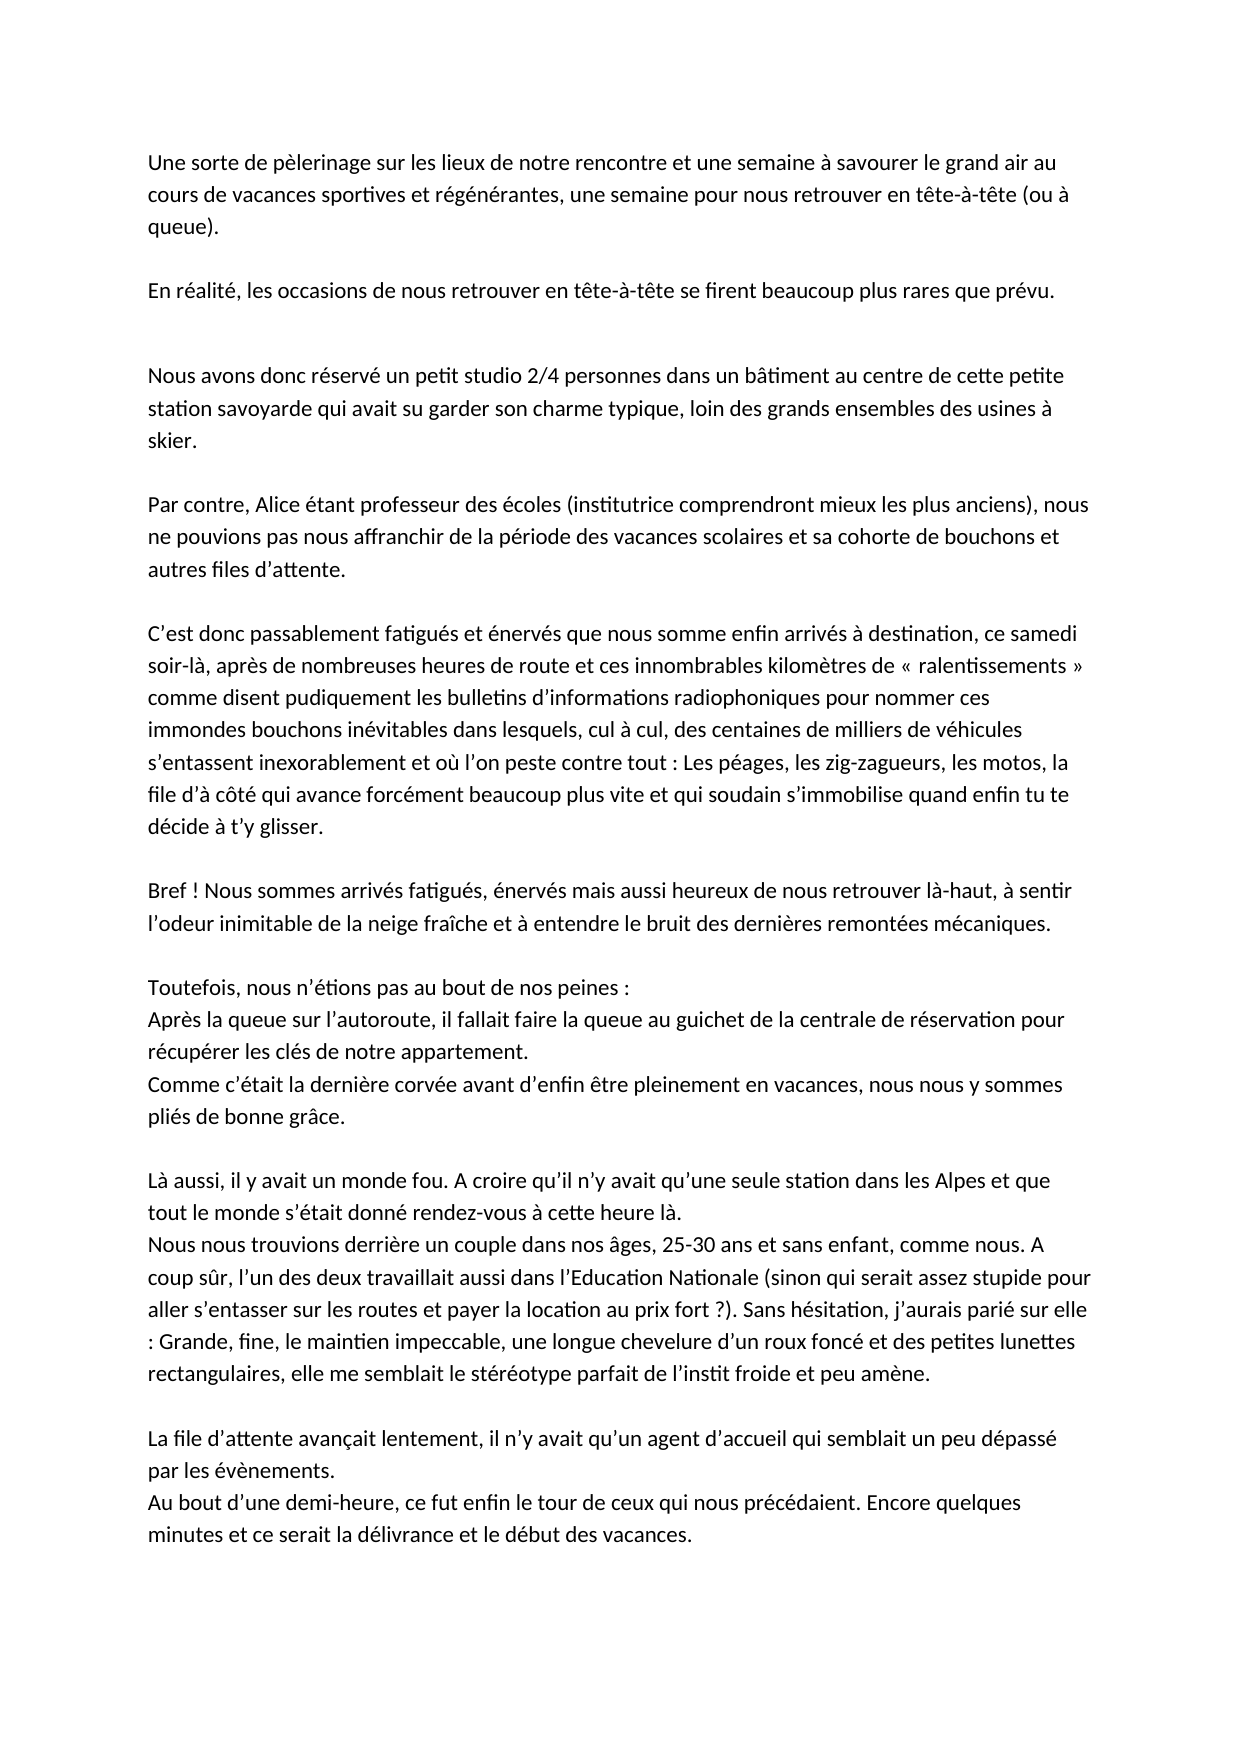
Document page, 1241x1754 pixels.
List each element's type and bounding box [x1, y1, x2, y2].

text [148, 148, 1093, 304]
text [148, 329, 1093, 1548]
